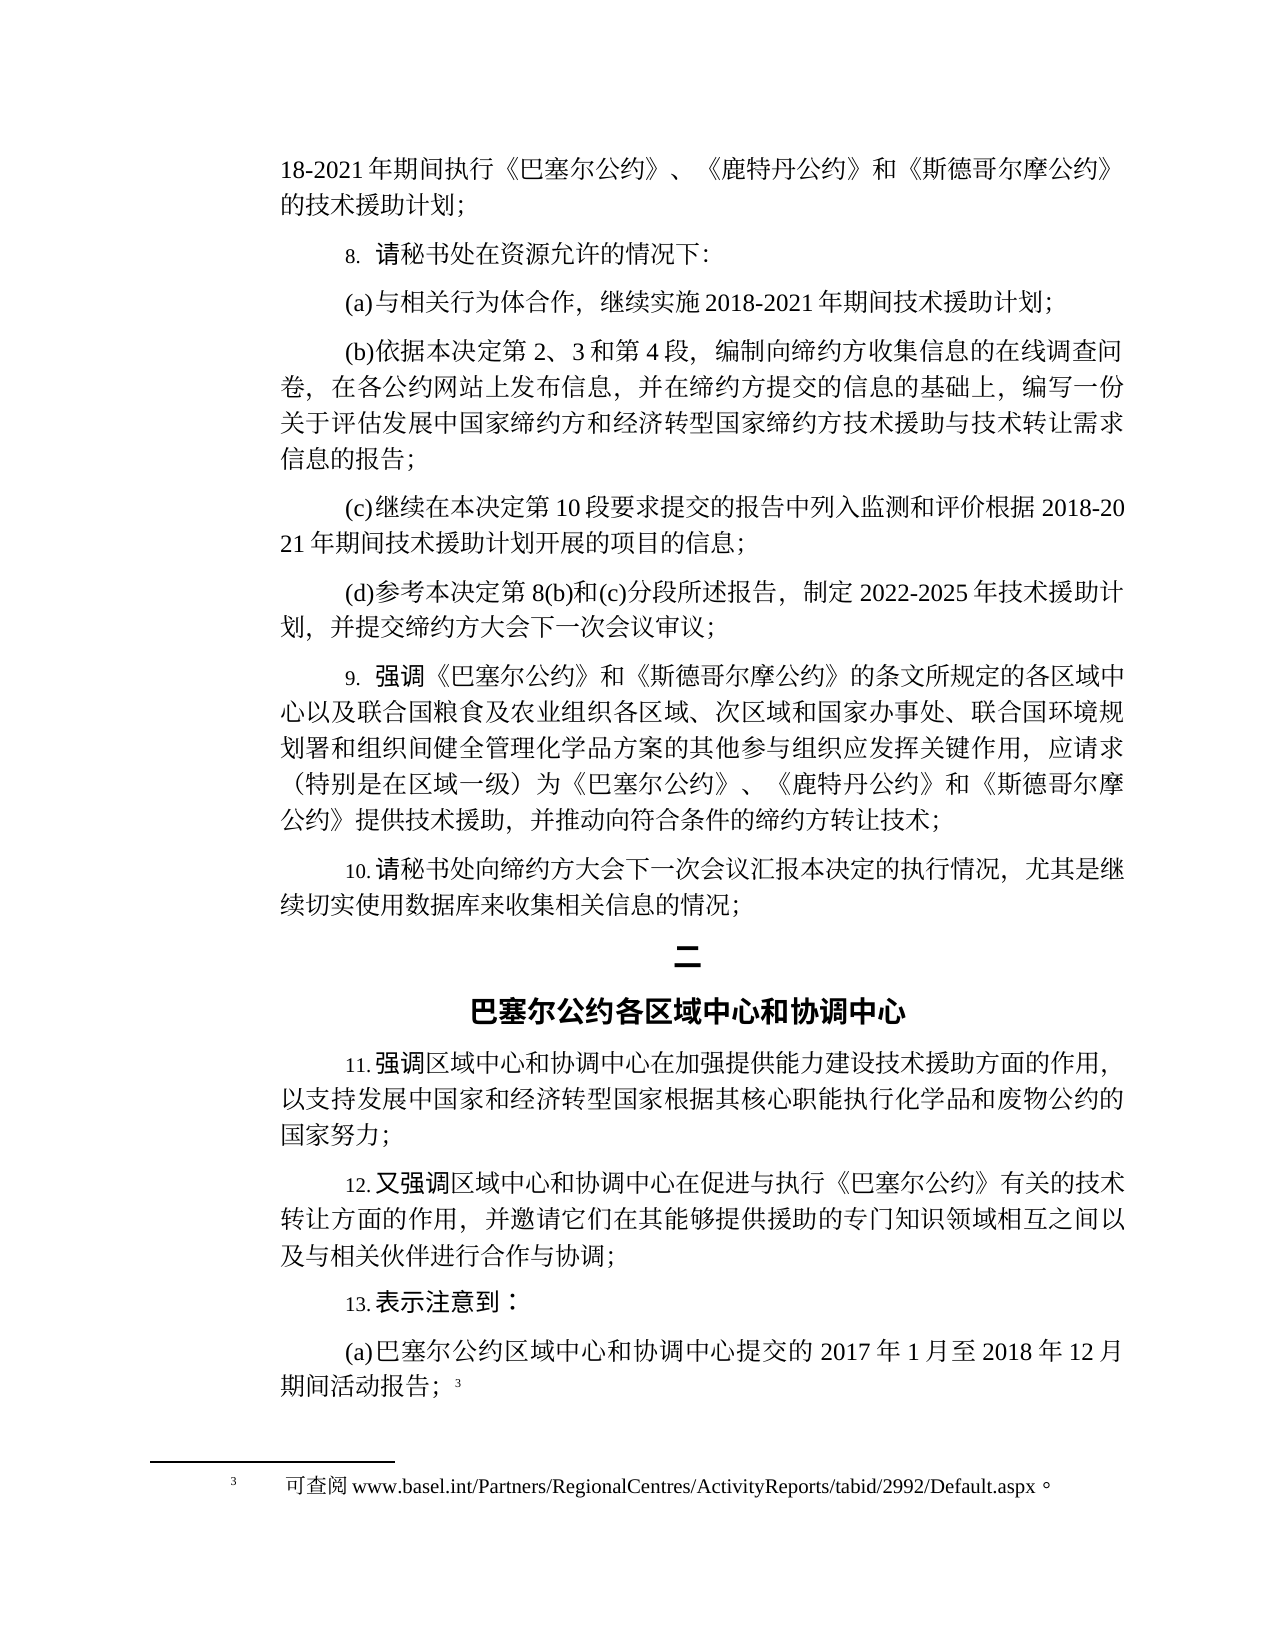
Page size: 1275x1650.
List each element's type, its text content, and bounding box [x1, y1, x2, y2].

list 巴塞尔公约区域中心和协调中心提交的2017年1月至2018年12月期间活动报告； [280, 1331, 1125, 1403]
list 强调区域中心和协调中心在加强提供能力建设技术援助方面的作用，以支持发展中国家和经济转型国家根据其核心职能执行化学品和废物公约的国家努力； [280, 1043, 1125, 1151]
list 请秘书处在资源允许的情况下： [280, 234, 1125, 271]
list 与相关行为体合作，继续实施2018-2021年期间技术援助计划； [280, 283, 1125, 319]
list 强调《巴塞尔公约》和《斯德哥尔摩公约》的条文所规定的各区域中心以及联合国粮食及农业组织各区域、次区域和国家办事处、联合国环境规划署和组织间健全管理化学品方案的其他参与组织应发挥关键作用，应请求（特别是在区域一级）为《巴塞尔公约》、《鹿特丹公约》和《斯德哥尔摩公约》提供技术援助，并推动向符合条件的缔约方转让技术； [280, 657, 1125, 837]
list 参考本决定第8(b)和(c)分段所述报告，制定2022-2025年技术援助计划，并提交缔约方大会下一次会议审议； [280, 572, 1125, 644]
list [280, 150, 1125, 222]
list 依据本决定第2、3和第4段，编制向缔约方收集信息的在线调查问卷，在各公约网站上发布信息，并在缔约方提交的信息的基础上，编写一份关于评估发展中国家缔约方和经济转型国家缔约方技术援助与技术转让需求信息的报告； [280, 332, 1125, 475]
list 请秘书处向缔约方大会下一次会议汇报本决定的执行情况，尤其是继续切实使用数据库来收集相关信息的情况； [280, 849, 1125, 921]
text 巴塞尔公约各区域中心和协调中心 [280, 988, 1095, 1031]
text 二 [280, 934, 1095, 976]
list 表示注意到： [280, 1284, 1125, 1319]
list 继续在本决定第10段要求提交的报告中列入监测和评价根据2018-2021年期间技术援助计划开展的项目的信息； [280, 488, 1125, 560]
list 又强调区域中心和协调中心在促进与执行《巴塞尔公约》有关的技术转让方面的作用，并邀请它们在其能够提供援助的专门知识领域相互之间以及与相关伙伴进行合作与协调； [280, 1164, 1125, 1272]
